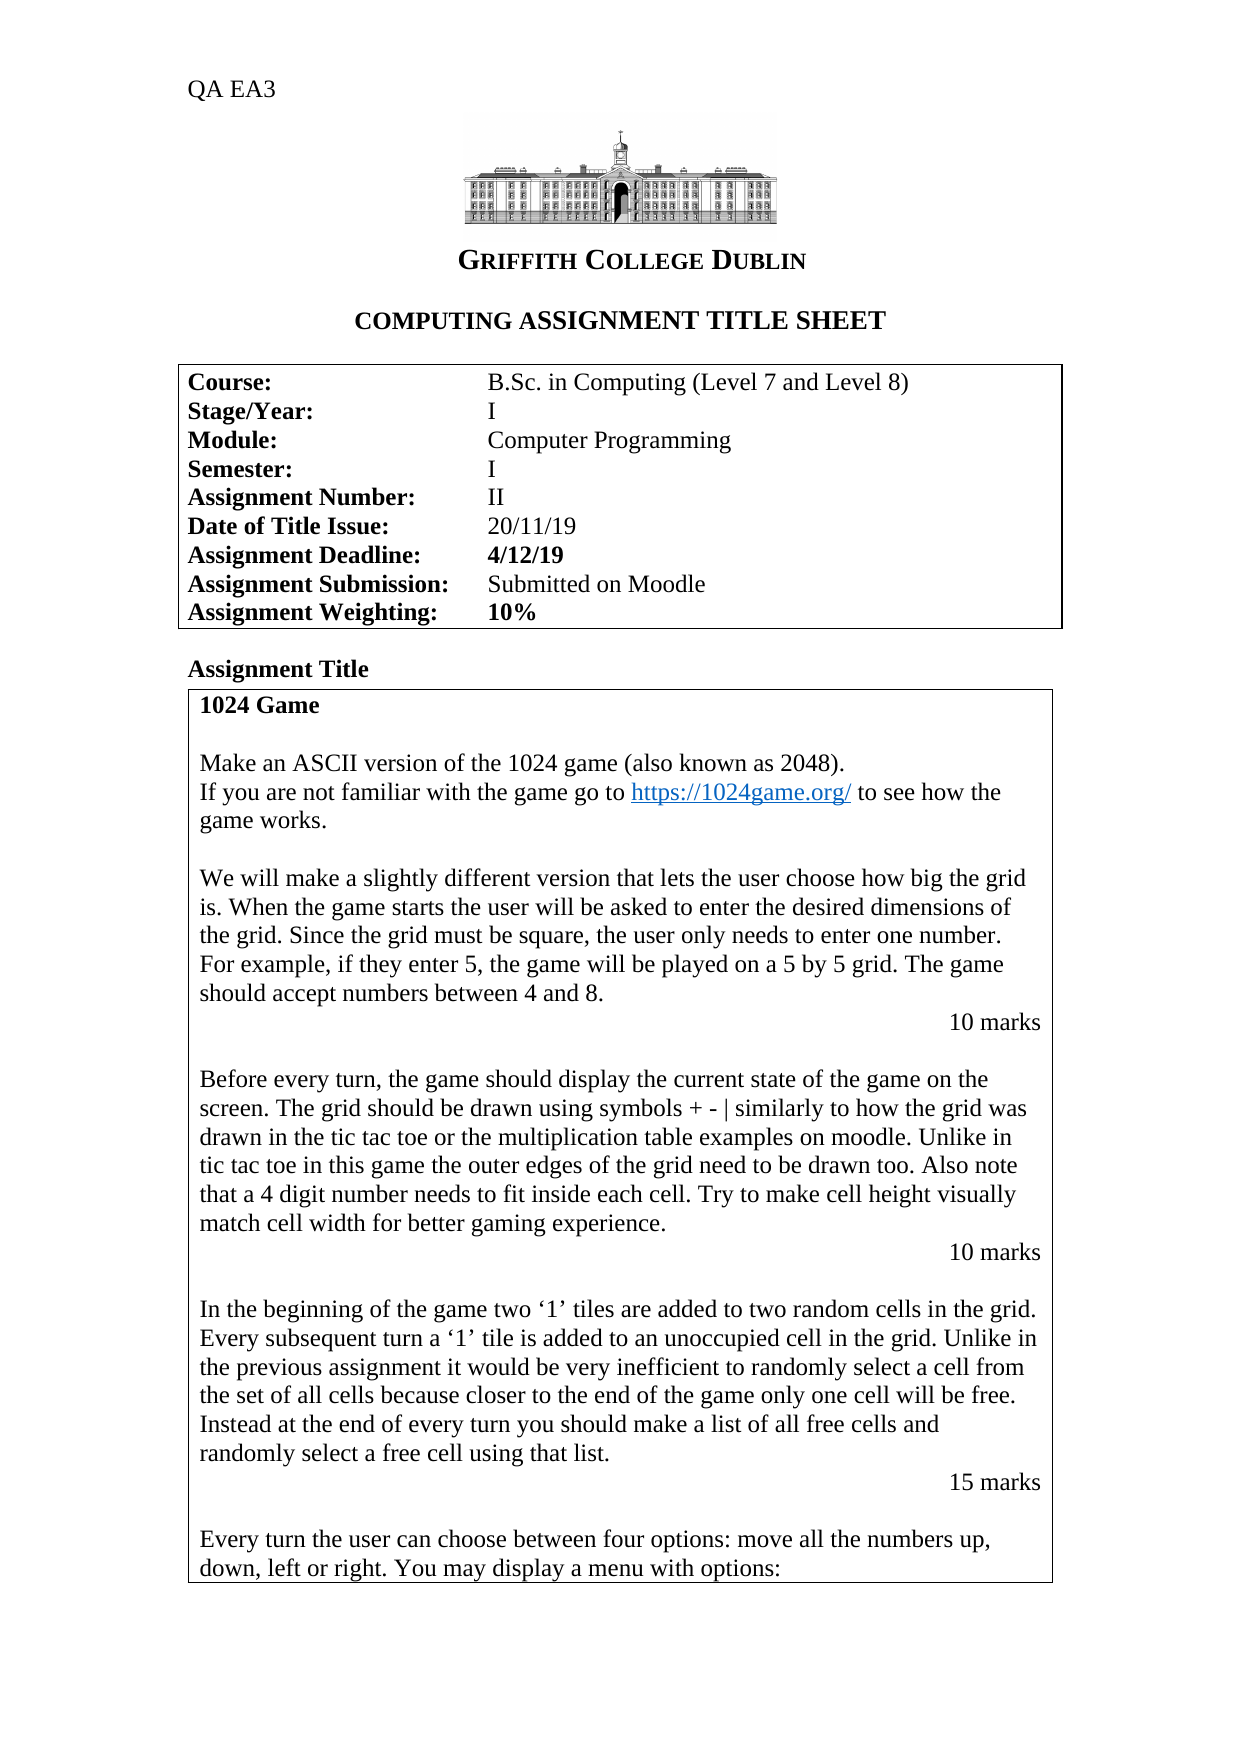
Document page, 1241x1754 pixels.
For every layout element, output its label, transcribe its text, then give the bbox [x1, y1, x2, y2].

text Assignment Weighting: 10% [179, 594, 1061, 628]
picture [463, 112, 778, 242]
text Assignment Submission: Submitted on Moodle [187, 569, 1053, 594]
text Course: B.Sc. in Computing (Level 7 and Level 8) [179, 365, 1061, 396]
text Stage/Year: I [187, 396, 1053, 425]
text Semester: I [187, 454, 1053, 482]
text Date of Title Issue: 20/11/19 [187, 511, 1053, 540]
subtitle Assignment Title [187, 654, 1053, 683]
text COMPUTING ASSIGNMENT TITLE SHEET [187, 304, 1053, 336]
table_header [189, 690, 1052, 1582]
text Module: Computer Programming [187, 425, 1053, 454]
text Assignment Number: II [187, 482, 1053, 511]
text Griffith College Dublin [187, 242, 1068, 276]
text Assignment Deadline: 4/12/19 [187, 540, 1053, 569]
